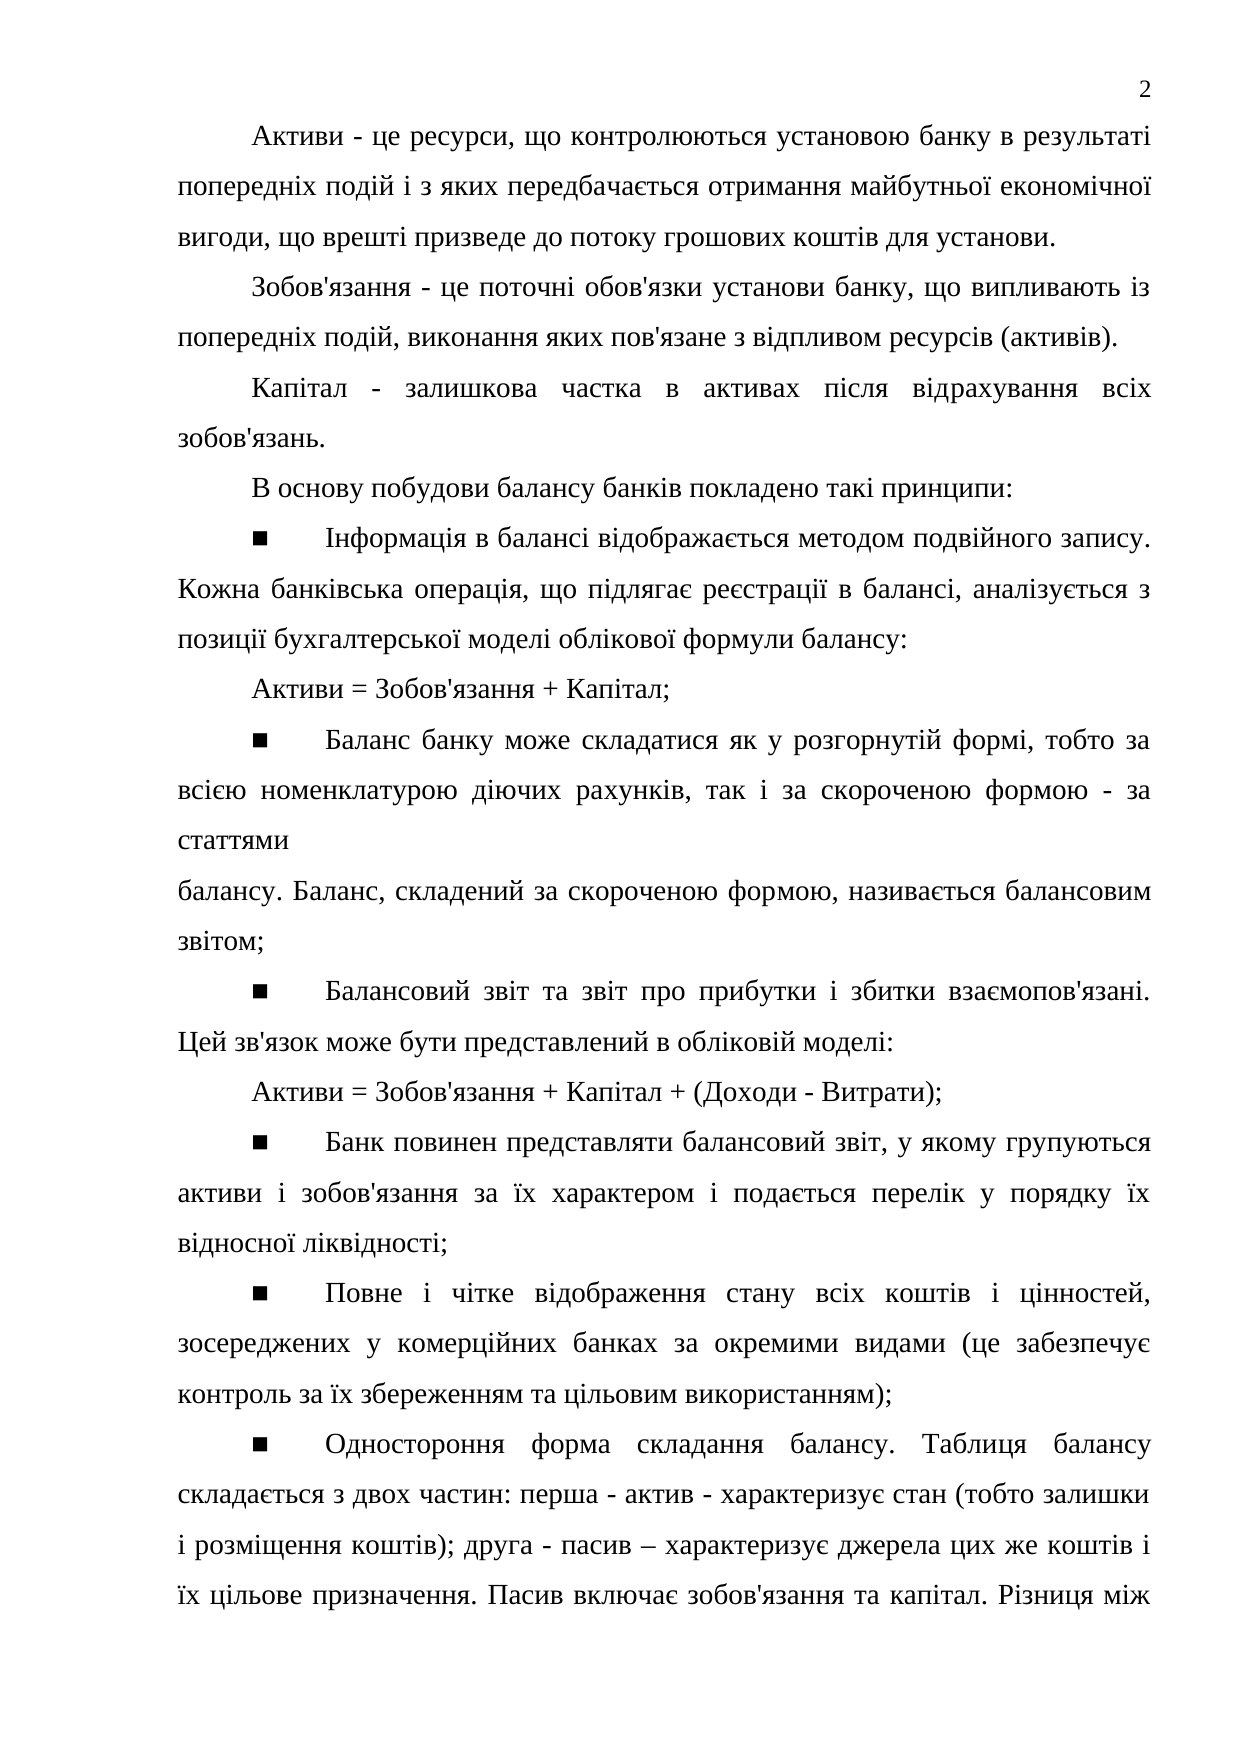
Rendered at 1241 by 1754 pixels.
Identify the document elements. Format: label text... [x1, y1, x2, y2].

text ■ Інформація в балансі відображається методом подвійного запису. Кожна банківська операція, що підлягає реєстрації в балансі, аналізується з позиції бухгалтерської моделі облікової формули балансу: [177, 521, 1152, 655]
text Капітал - залишкова частка в активах після відрахування всіх зобов'язань. [177, 370, 1152, 453]
text В основу побудови балансу банків покладено такі принципи: [177, 470, 1152, 504]
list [177, 1426, 1152, 1611]
text Активи - це ресурси, що контролюються установою банку в результаті попередніх подій і з яких передбачається отримання майбутньої економічної вигоди, що врешті призведе до потоку грошових коштів для установи. [177, 118, 1152, 252]
list Банк повинен представляти балансовий звіт, у якому групуються активи і зобов'язання за їх характером і подається перелік у порядку їх відносної ліквідності; [177, 1124, 1152, 1258]
text Активи = Зобов'язання + Капітал; [177, 672, 1152, 705]
list Балансовий звіт та звіт про прибутки і збитки взаємопов'язані. Цей зв'язок може бути представлений в обліковій моделі: [177, 973, 1152, 1057]
list Баланс банку може складатися як у розгорнутій формі, тобто за всією номенклатурою діючих рахунків, так і за скороченою формою - за статтями балансу. Баланс, складений за скороченою формою, називається балансовим звітом; [177, 722, 1152, 957]
list Повне і чітке відображення стану всіх коштів і цінностей, зосереджених у комерційних банках за окремими видами (це забезпечує контроль за їх збереженням та цільовим використанням); [177, 1275, 1152, 1409]
text Зобов'язання - це поточні обов'язки установи банку, що випливають із попередніх подій, виконання яких пов'язане з відпливом ресурсів (активів). [177, 269, 1152, 353]
text Активи = Зобов'язання + Капітал + (Доходи - Витрати); [177, 1074, 1152, 1108]
